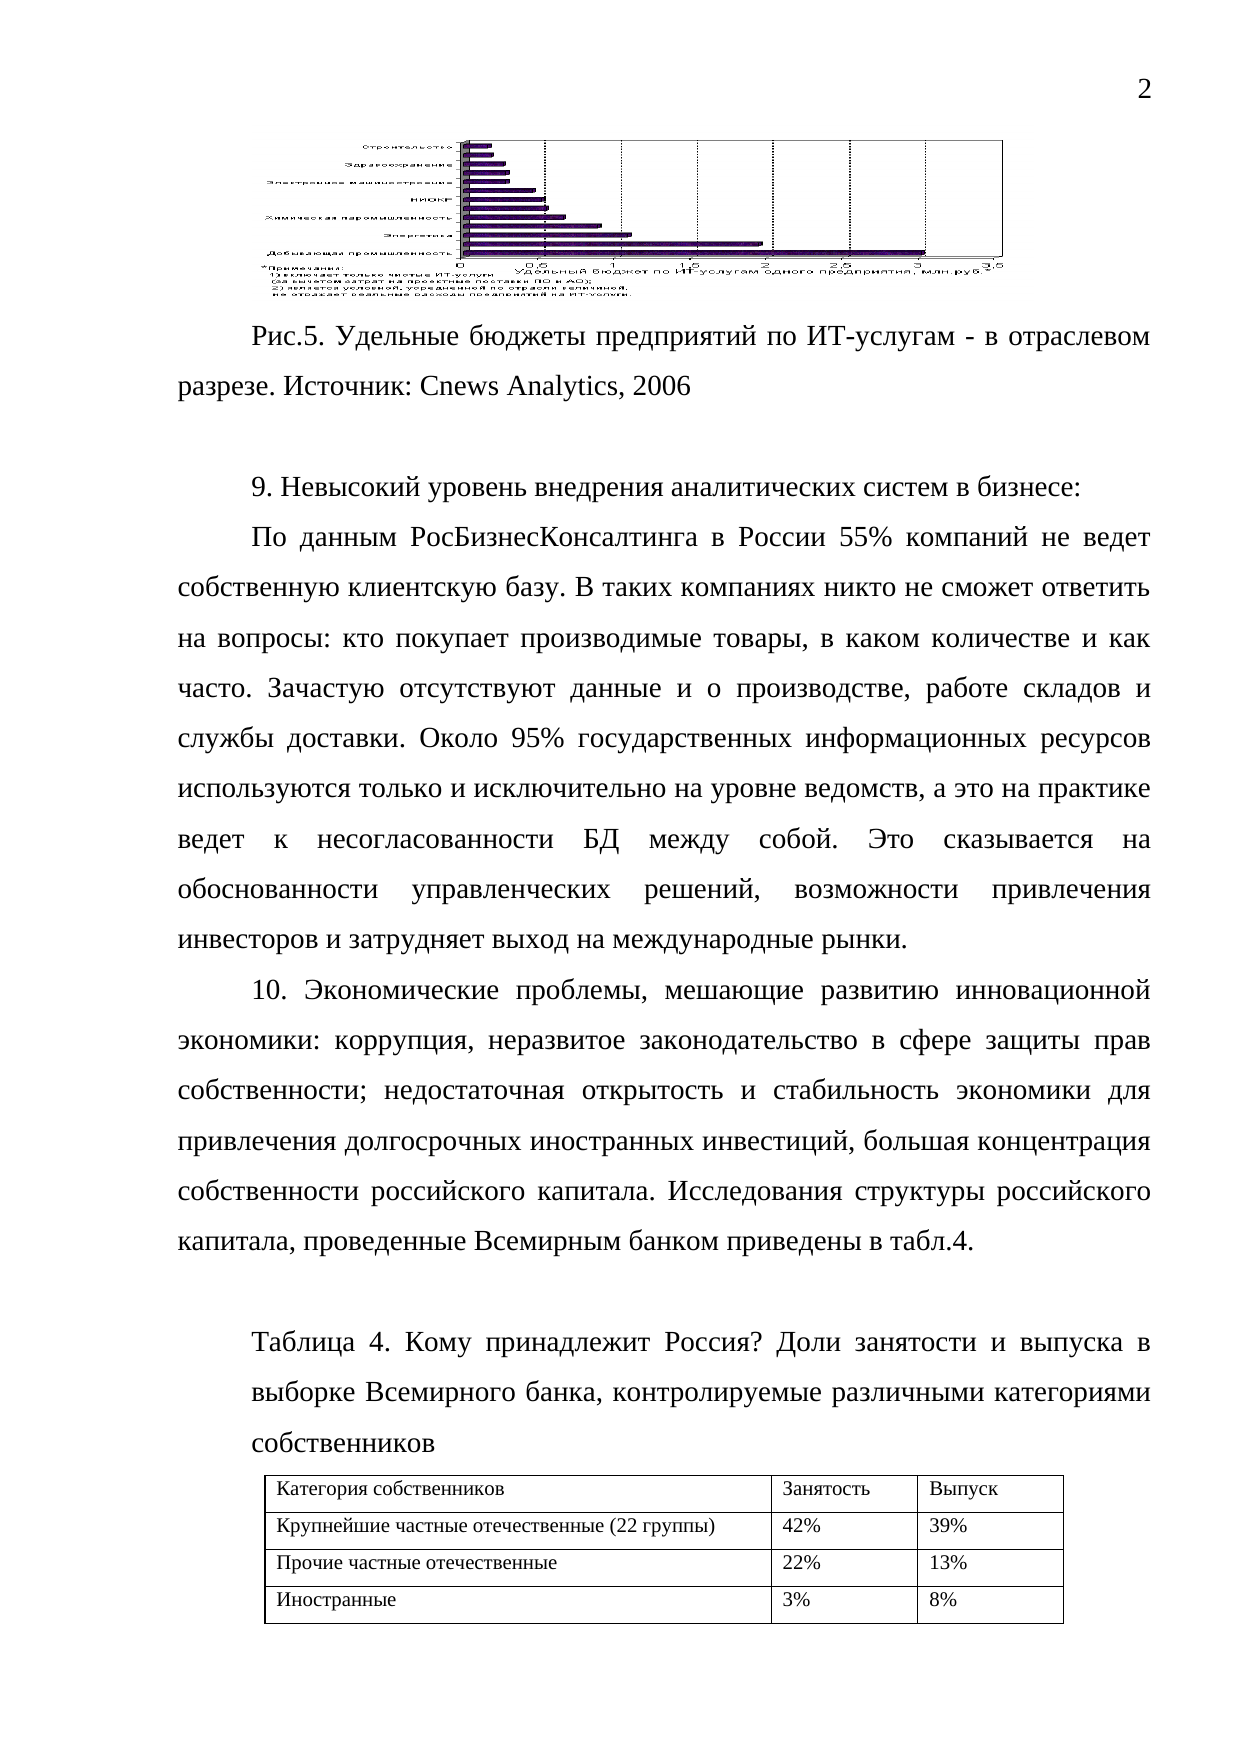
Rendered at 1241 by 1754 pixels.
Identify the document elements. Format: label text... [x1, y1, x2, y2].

text Таблица 4. Кому принадлежит Россия? Доли занятости и выпуска в выборке Всемирного банка, контролируемые различными категориями собственников [251, 1324, 1152, 1458]
table_cell 42% [772, 1513, 917, 1549]
table_cell 8% [918, 1587, 1063, 1623]
text 10. Экономические проблемы, мешающие развитию инновационной экономики: коррупция, неразвитое законодательство в сфере защиты прав собственности; недостаточная открытость и стабильность экономики для привлечения долгосрочных иностранных инвестиций, большая концентрация собственности российского капитала. Исследования структуры российского капитала, проведенные Всемирным банком приведены в табл.4. [177, 972, 1152, 1257]
table_cell 3% [772, 1587, 917, 1623]
table_header Категория собственников [266, 1476, 771, 1512]
text Рис.5. Удельные бюджеты предприятий по ИТ-услугам - в отраслевом разрезе. Источник: Cnews Analytics, 2006 [177, 318, 1152, 402]
table_cell Иностранные [266, 1587, 771, 1623]
table_cell Крупнейшие частные отечественные (22 группы) [266, 1513, 771, 1549]
picture [252, 118, 1034, 301]
table_cell Прочие частные отечественные [266, 1550, 771, 1586]
text 9. Невысокий уровень внедрения аналитических систем в бизнесе: [177, 469, 1152, 502]
table_cell 22% [772, 1550, 917, 1586]
text По данным РосБизнесКонсалтинга в России 55% компаний не ведет собственную клиентскую базу. В таких компаниях никто не сможет ответить на вопросы: кто покупает производимые товары, в каком количестве и как часто. Зачастую отсутствуют данные и о производстве, работе складов и службы доставки. Около 95% государственных информационных ресурсов используются только и исключительно на уровне ведомств, а это на практике ведет к несогласованности БД между собой. Это сказывается на обоснованности управленческих решений, возможности привлечения инвесторов и затрудняет выход на международные рынки. [177, 519, 1152, 955]
table_header Выпуск [918, 1476, 1063, 1512]
table_cell 13% [918, 1550, 1063, 1586]
table_header Занятость [772, 1476, 917, 1512]
table_cell 39% [918, 1513, 1063, 1549]
